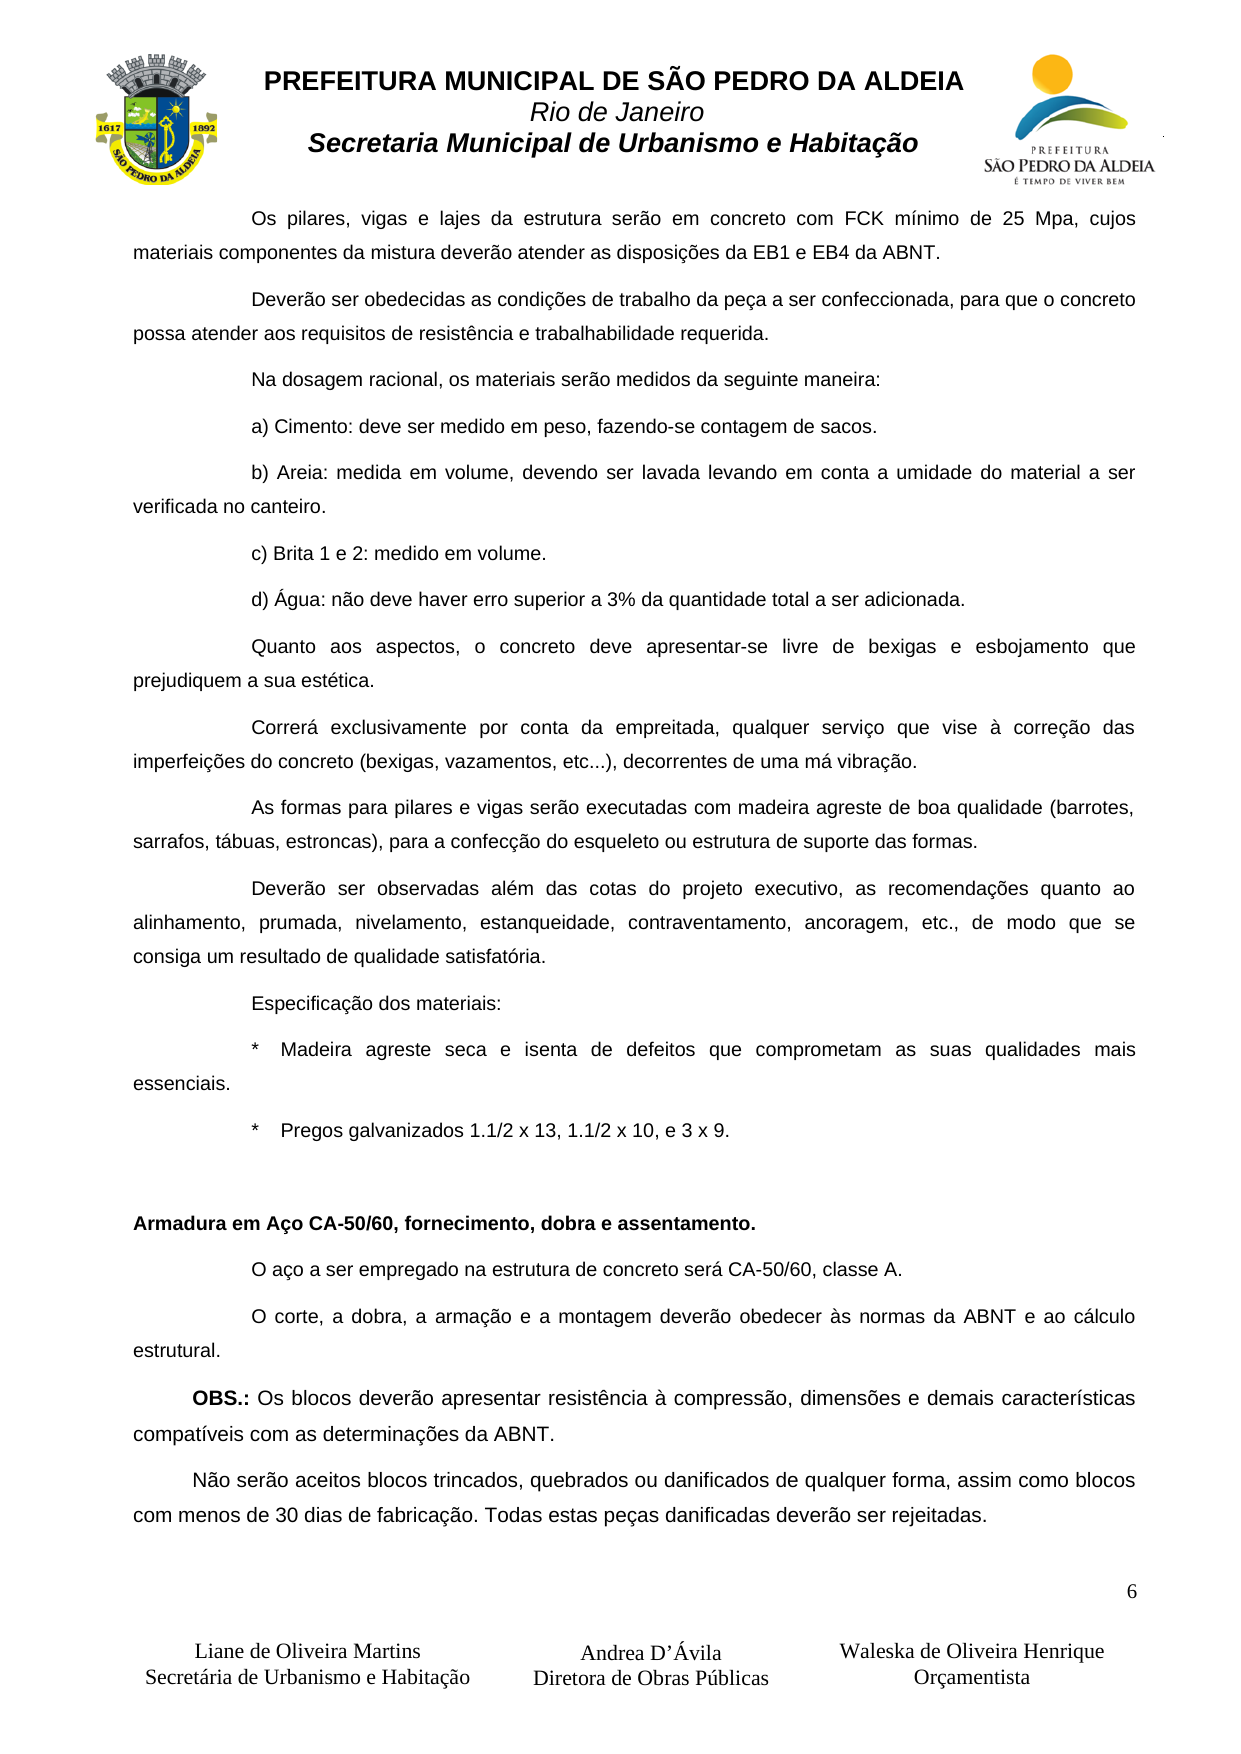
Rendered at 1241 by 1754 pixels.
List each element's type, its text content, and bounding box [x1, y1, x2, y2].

text Na dosagem racional, os materiais serão medidos da seguinte maneira: [133, 368, 1137, 391]
picture [95, 54, 218, 183]
text Deverão ser obedecidas as condições de trabalho da peça a ser confeccionada, para que o concreto possa atender aos requisitos de resistência e trabalhabilidade requerida. [133, 287, 1137, 344]
text Armadura /60, fornecimento, dobra e assentamento. [133, 1212, 1137, 1234]
text OBS.: Os blocos deverão apresentar resistência à compressão, dimensões e demais características compatíveis com as determinações da ABNT. [133, 1386, 1137, 1445]
text Quanto aos aspectos, o concreto deve apresentar-se livre de bexigas e esbojamento que prejudiquem a sua estética. [133, 635, 1137, 692]
list Madeira agreste seca e isenta de defeitos que comprometam as suas qualidades mais essenciais. [133, 1038, 1137, 1095]
text O aço a ser empregado na estrutura de concreto será CA-50/60, classe A. [133, 1258, 1137, 1281]
list Pregos galvanizados 1.1/2 x 13, 1.1/2 x 10, e 3 x 9. [133, 1119, 1137, 1141]
text Correrá exclusivamente por conta da empreitada, qualquer serviço que vise à correção das imperfeições do concreto (bexigas, vazamentos, etc...), decorrentes de uma má vibração. [133, 716, 1137, 772]
text O corte, a dobra, a armação e a montagem deverão obedecer às normas da ABNT e ao cálculo estrutural. [133, 1305, 1137, 1362]
text Especificação dos materiais: [133, 991, 1137, 1014]
text d) Água: não deve haver erro superior a 3% da quantidade total a ser adicionada. [133, 588, 1137, 611]
text a) Cimento: deve ser medido em peso, fazendo-se contagem de sacos. [133, 414, 1137, 437]
text Deverão ser observadas além das cotas do projeto executivo, as recomendações quanto ao alinhamento, prumada, nivelamento, estanqueidade, contraventamento, ancoragem, etc., de modo que se consiga um resultado de qualidade satisfatória. [133, 877, 1137, 968]
text As formas para pilares e vigas serão executadas com madeira agreste de boa qualidade (barrotes, sarrafos, tábuas, estroncas), para a confecção do esqueleto ou estrutura de suporte das formas. [133, 796, 1137, 853]
text Não serão aceitos blocos trincados, quebrados ou danificados de qualquer forma, assim como blocos com menos de 30 dias de fabricação. Todas estas peças danificadas deverão ser rejeitadas. [133, 1467, 1137, 1527]
text c) Brita 1 e 2: medido em volume. [133, 542, 1137, 564]
text Os pilares, vigas e lajes da estrutura serão em concreto com FCK mínimo de 25 Mpa, cujos materiais componentes da mistura deverão atender as disposições da EB1 e EB4 da ABNT. [133, 207, 1137, 263]
text b) Areia: medida em volume, devendo ser lavada levando em conta a umidade do material a ser verificada no canteiro. [133, 461, 1137, 518]
